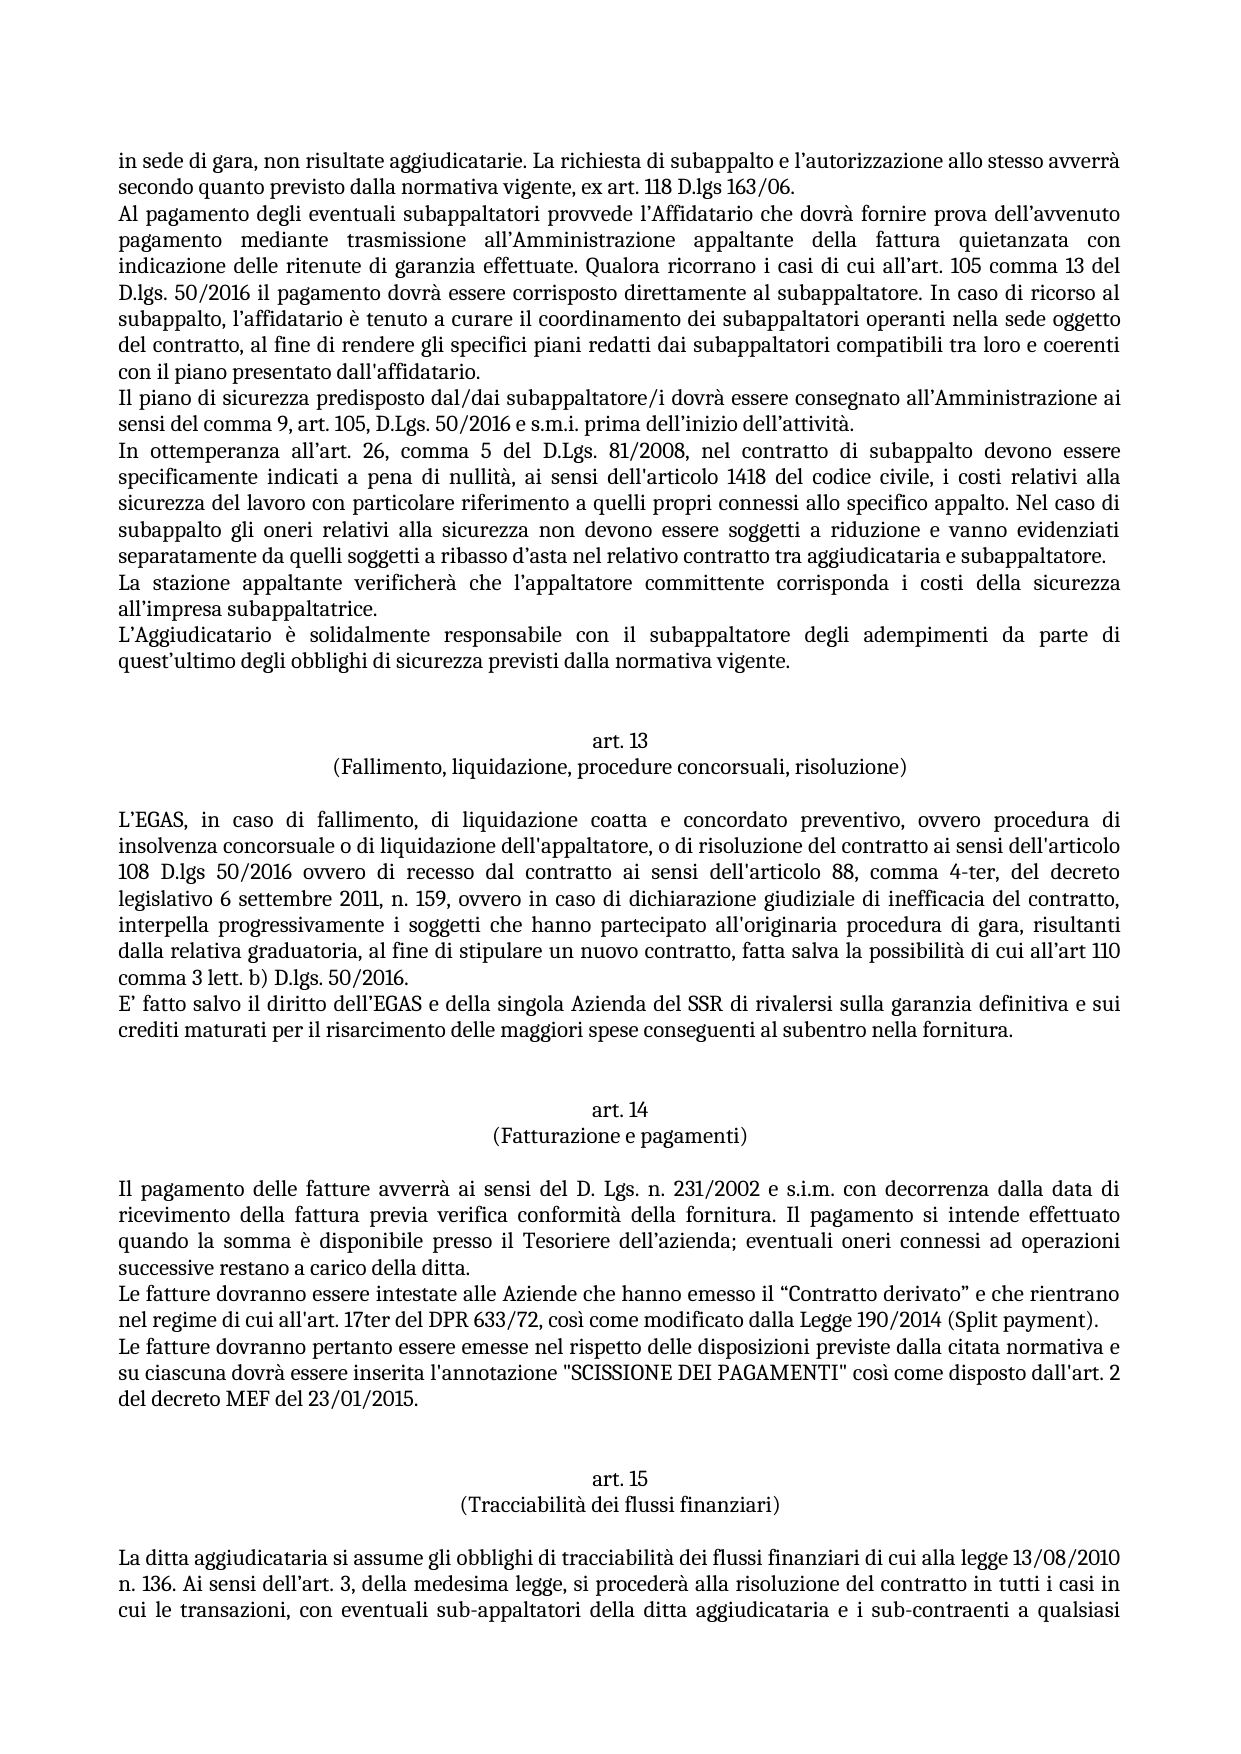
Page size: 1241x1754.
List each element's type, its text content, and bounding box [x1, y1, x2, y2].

text Al pagamento degli eventuali subappaltatori provvede l’Affidatario che dovrà fornire prova dell’avvenuto pagamento mediante trasmissione all’Amministrazione appaltante della fattura quietanzata con indicazione delle ritenute di garanzia effettuate. Qualora ricorrano i casi di cui all’art. 105 comma 13 del D.lgs. 50/2016 il pagamento dovrà essere corrisposto direttamente al subappaltatore. In caso di ricorso al subappalto, l’affidatario è tenuto a curare il coordinamento dei subappaltatori operanti nella sede oggetto del contratto, al fine di rendere gli specifici piani redatti dai subappaltatori compatibili tra loro e coerenti con il piano presentato dall'affidatario. [118, 200, 1122, 385]
text Le fatture dovranno pertanto essere emesse nel rispetto delle disposizioni previste dalla citata normativa e su ciascuna dovrà essere inserita l'annotazione "SCISSIONE DEI PAGAMENTI" così come disposto dall'art. 2 del decreto MEF del 23/01/2015. [118, 1333, 1122, 1413]
text (Fatturazione e pagamenti) [118, 1123, 1122, 1149]
text art. 14 [118, 1096, 1122, 1123]
text Il pagamento delle fatture avverrà ai sensi del D. Lgs. n. 231/2002 e s.i.m. con decorrenza dalla data di ricevimento della fattura previa verifica conformità della fornitura. Il pagamento si intende effettuato quando la somma è disponibile presso il Tesoriere dell’azienda; eventuali oneri connessi ad operazioni successive restano a carico della ditta. [118, 1175, 1122, 1281]
text Le fatture dovranno essere intestate alle Aziende che hanno emesso il “Contratto derivato” e che rientrano nel regime di cui all'art. 17ter del DPR 633/72, così come modificato dalla Legge 190/2014 (Split payment). [118, 1281, 1122, 1333]
text In ottemperanza all’art. 26, comma 5 del D.Lgs. 81/2008, nel contratto di subappalto devono essere specificamente indicati a pena di nullità, ai sensi dell'articolo 1418 del codice civile, i costi relativi alla sicurezza del lavoro con particolare riferimento a quelli propri connessi allo specifico appalto. Nel caso di subappalto gli oneri relativi alla sicurezza non devono essere soggetti a riduzione e vanno evidenziati separatamente da quelli soggetti a ribasso d’asta nel relativo contratto tra aggiudicataria e subappaltatore. [118, 437, 1122, 569]
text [118, 1544, 1122, 1623]
text art. 15 [118, 1465, 1122, 1492]
text E’ fatto salvo il diritto dell’EGAS e della singola Azienda del SSR di rivalersi sulla garanzia definitiva e sui crediti maturati per il risarcimento delle maggiori spese conseguenti al subentro nella fornitura. [118, 991, 1122, 1044]
text art. 13 [118, 727, 1122, 754]
text L’Aggiudicatario è solidalmente responsabile con il subappaltatore degli adempimenti da parte di quest’ultimo degli obblighi di sicurezza previsti dalla normativa vigente. [118, 622, 1122, 675]
text L’EGAS, in caso di fallimento, di liquidazione coatta e concordato preventivo, ovvero procedura di insolvenza concorsuale o di liquidazione dell'appaltatore, o di risoluzione del contratto ai sensi dell'articolo 108 D.lgs 50/2016 ovvero di recesso dal contratto ai sensi dell'articolo 88, comma 4-ter, del decreto legislativo 6 settembre 2011, n. 159, ovvero in caso di dichiarazione giudiziale di inefficacia del contratto, interpella progressivamente i soggetti che hanno partecipato all'originaria procedura di gara, risultanti dalla relativa graduatoria, al fine di stipulare un nuovo contratto, fatta salva la possibilità di cui all’art 110 comma 3 lett. b) D.lgs. 50/2016. [118, 806, 1122, 991]
text Il piano di sicurezza predisposto dal/dai subappaltatore/i dovrà essere consegnato all’Amministrazione ai sensi del comma 9, art. 105, D.Lgs. 50/2016 e s.m.i. prima dell’inizio dell’attività. [118, 385, 1122, 437]
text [118, 148, 1122, 200]
text (Tracciabilità dei flussi finanziari) [118, 1492, 1122, 1518]
text La stazione appaltante verificherà che l’appaltatore committente corrisponda i costi della sicurezza all’impresa subappaltatrice. [118, 569, 1122, 622]
text (Fallimento, liquidazione, procedure concorsuali, risoluzione) [118, 754, 1122, 780]
